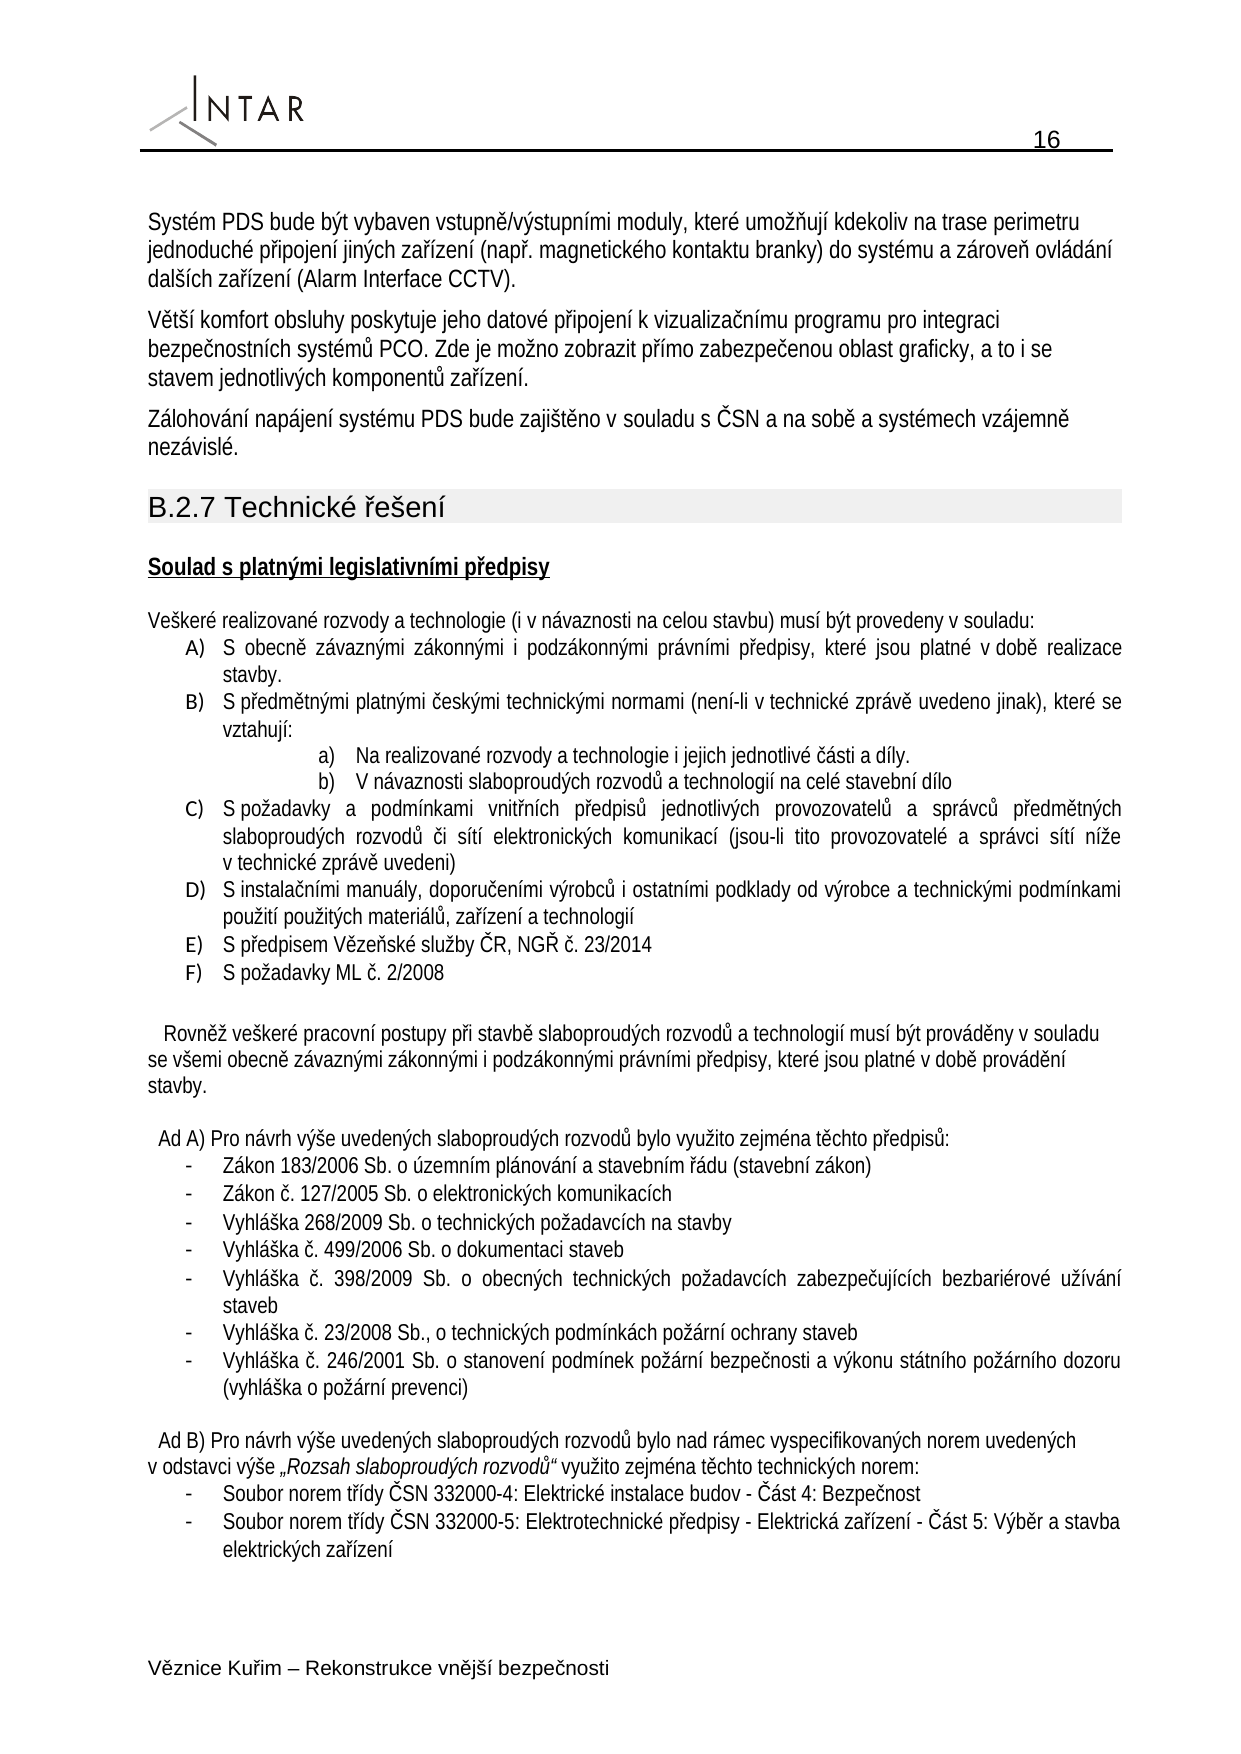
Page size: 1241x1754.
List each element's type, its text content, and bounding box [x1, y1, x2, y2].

text B.2.7 Technické řešení [148, 489, 1122, 523]
list S instalačními manuály, doporučeními výrobců i ostatními podklady od výrobce a technickými podmínkami použití použitých materiálů, zařízení a technologií [185, 875, 1122, 930]
list S předmětnými platnými českými technickými normami (není-li v technické zprávě uvedeno jinak), které se vztahují: [185, 687, 1122, 742]
text Ad A) Pro návrh výše uvedených slaboproudých rozvodů bylo využito zejména těchto předpisů: [148, 1125, 1122, 1152]
text Ad B) Pro návrh výše uvedených slaboproudých rozvodů bylo nad rámec vyspecifikovaných norem uvedených v odstavci výše „Rozsah slaboproudých rozvodů“ využito zejména těchto technických norem: [148, 1427, 1122, 1479]
list Vyhláška č. 23/2008 Sb., o technických podmínkách požární ochrany staveb [185, 1318, 1122, 1346]
list V návaznosti slaboproudých rozvodů a technologií na celé stavební dílo [318, 768, 1122, 794]
list S požadavky a podmínkami vnitřních předpisů jednotlivých provozovatelů a správců předmětných slaboproudých rozvodů či sítí elektronických komunikací (jsou-li tito provozovatelé a správci sítí níže v technické zprávě uvedeni) [185, 794, 1122, 875]
list Vyhláška č. 499/2006 Sb. o dokumentaci staveb [185, 1236, 1122, 1264]
text Veškeré realizované rozvody a technologie (i v návaznosti na celou stavbu) musí být provedeny v souladu: [148, 607, 1122, 633]
text Soulad s platnými legislativními předpisy [148, 552, 1122, 580]
list Na realizované rozvody a technologie i jejich jednotlivé části a díly. [318, 742, 1122, 768]
list S požadavky ML č. 2/2008 [185, 958, 1122, 986]
list Soubor norem třídy ČSN 332000-5: Elektrotechnické předpisy - Elektrická zařízení - Část 5: Výběr a stavba elektrických zařízení [185, 1507, 1122, 1562]
list S obecně závaznými zákonnými i podzákonnými právními předpisy, které jsou platné v době realizace stavby. [185, 633, 1122, 687]
text Zálohování napájení systému PDS bude zajištěno v souladu s ČSN a na sobě a systémech vzájemně nezávislé. [148, 404, 1122, 461]
list Zákon 183/2006 Sb. o územním plánování a stavebním řádu (stavební zákon) [185, 1152, 1122, 1179]
list Soubor norem třídy ČSN 332000-4: Elektrické instalace budov - Část 4: Bezpečnost [185, 1479, 1122, 1507]
list Vyhláška 268/2009 Sb. o technických požadavcích na stavby [185, 1208, 1122, 1236]
list Vyhláška č. 398/2009 Sb. o obecných technických požadavcích zabezpečujících bezbariérové užívání staveb [185, 1264, 1122, 1318]
list S předpisem Vězeňské služby ČR, NGŘ č. 23/2014 [185, 930, 1122, 958]
text Rovněž veškeré pracovní postupy při stavbě slaboproudých rozvodů a technologií musí být prováděny v souladu se všemi obecně závaznými zákonnými i podzákonnými právními předpisy, které jsou platné v době provádění stavby. [148, 1020, 1122, 1099]
list Zákon č. 127/2005 Sb. o elektronických komunikacích [185, 1179, 1122, 1208]
list Vyhláška č. 246/2001 Sb. o stanovení podmínek požární bezpečnosti a výkonu státního požárního dozoru (vyhláška o požární prevenci) [185, 1346, 1122, 1400]
text Systém PDS bude být vybaven vstupně/výstupními moduly, které umožňují kdekoliv na trase perimetru jednoduché připojení jiných zařízení (např. magnetického kontaktu branky) do systému a zároveň ovládání dalších zařízení (Alarm Interface CCTV). [148, 207, 1122, 293]
text Větší komfort obsluhy poskytuje jeho datové připojení k vizualizačnímu programu pro integraci bezpečnostních systémů PCO. Zde je možno zobrazit přímo zabezpečenou oblast graficky, a to i se stavem jednotlivých komponentů zařízení. [148, 305, 1122, 391]
